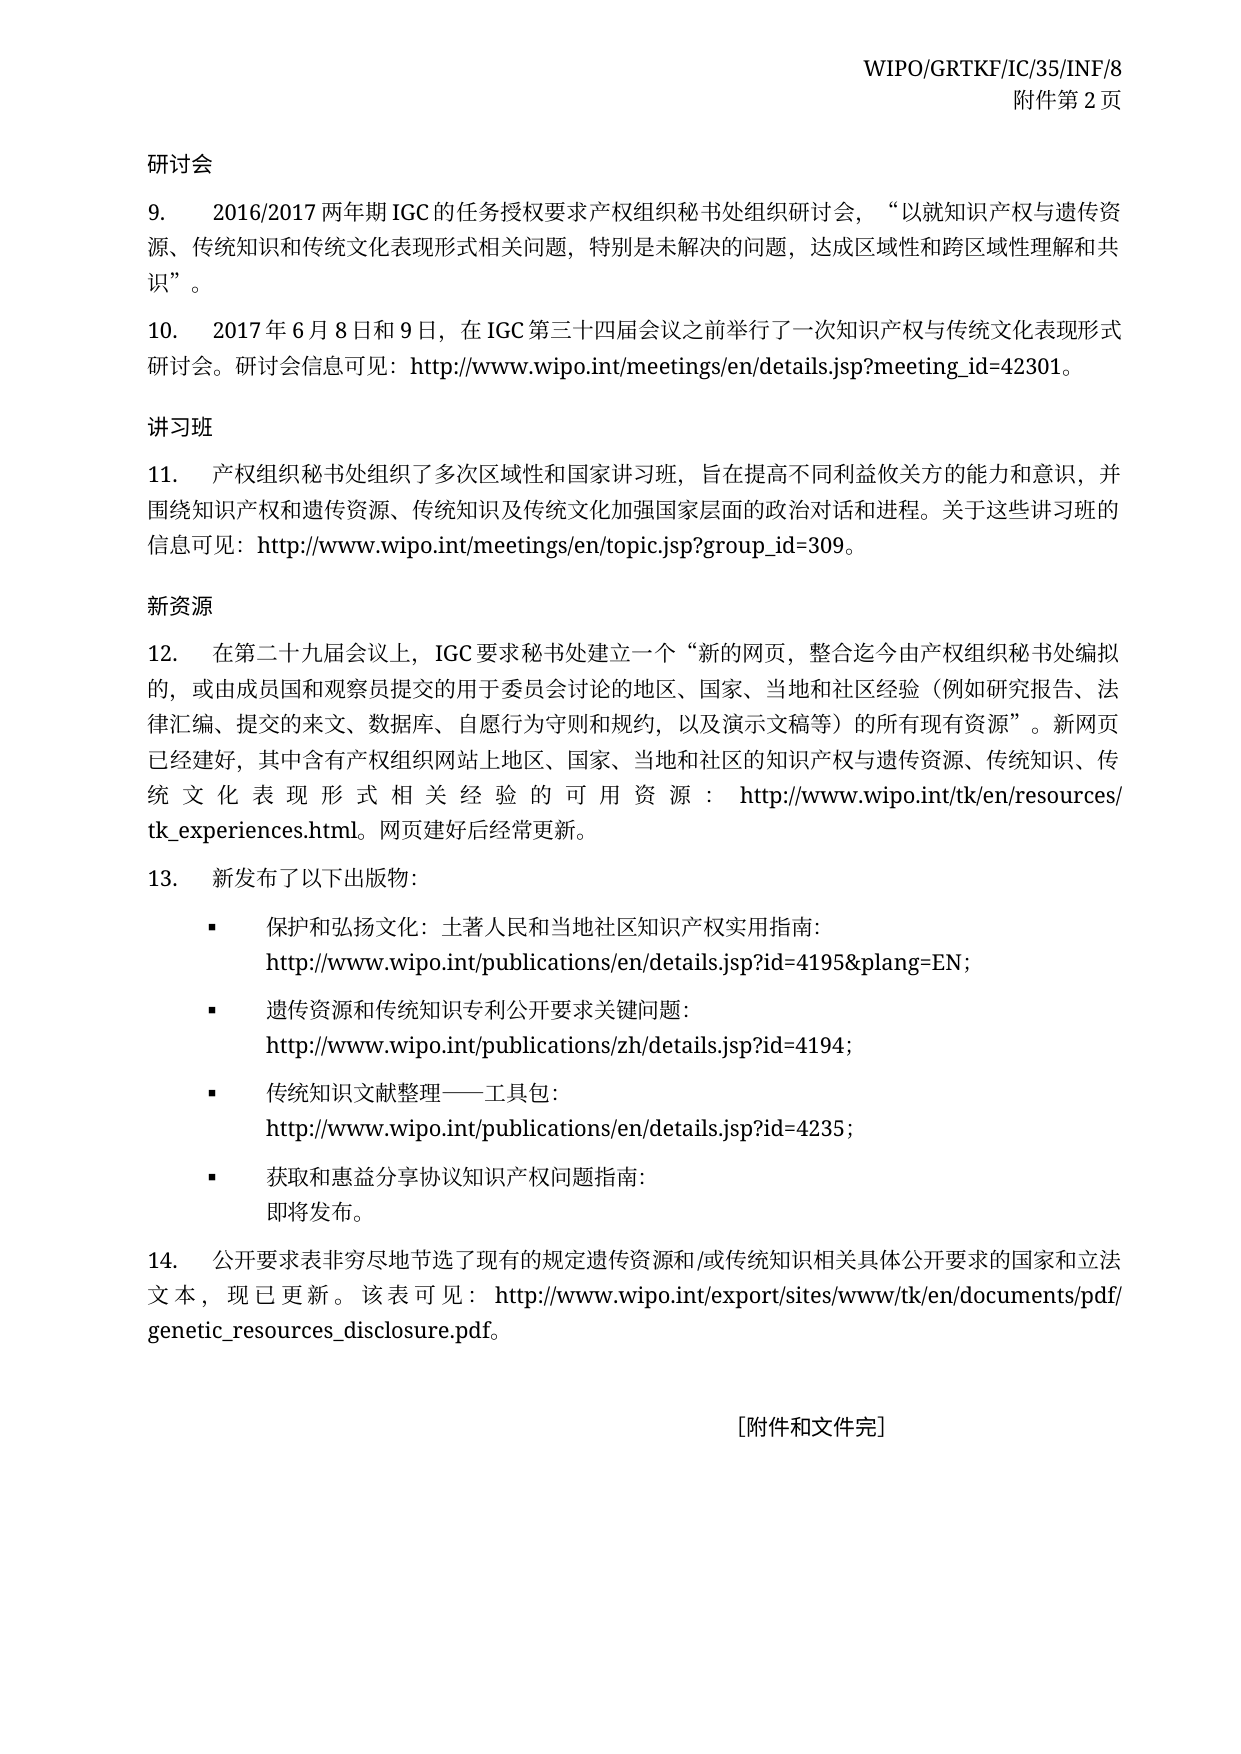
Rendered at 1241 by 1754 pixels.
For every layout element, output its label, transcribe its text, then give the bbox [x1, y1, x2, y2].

list 保护和弘扬文化：土著人民和当地社区知识产权实用指南： http://www.wipo.int/publications/en/details.jsp?id=4195&plang=EN； [207, 906, 1122, 977]
text 新资源 [148, 585, 1122, 620]
list 获取和惠益分享协议知识产权问题指南： 即将发布。 [207, 1156, 1122, 1227]
list 2016/2017两年期IGC的任务授权要求产权组织秘书处组织研讨会，“以就知识产权与遗传资源、传统知识和传统文化表现形式相关问题，特别是未解决的问题，达成区域性和跨区域性理解和共识”。 [148, 191, 1122, 297]
text 讲习班 [148, 406, 1122, 441]
list 产权组织秘书处组织了多次区域性和国家讲习班，旨在提高不同利益攸关方的能力和意识，并围绕知识产权和遗传资源、传统知识及传统文化加强国家层面的政治对话和进程。关于这些讲习班的信息可见：http://www.wipo.int/meetings/en/topic.jsp?group_id=309。 [148, 454, 1122, 560]
list 2017年6月8日和9日，在IGC第三十四届会议之前举行了一次知识产权与传统文化表现形式研讨会。研讨会信息可见：http://www.wipo.int/meetings/en/details.jsp?meeting_id=42301。 [148, 310, 1122, 381]
list 传统知识文献整理——工具包： http://www.wipo.int/publications/en/details.jsp?id=4235； [207, 1072, 1122, 1143]
list 公开要求表非穷尽地节选了现有的规定遗传资源和/或传统知识相关具体公开要求的国家和立法文本，现已更新。该表可见：http://www.wipo.int/export/sites/www/tk/en/documents/pdf/‌genetic_resources_disclosure.pdf。 [148, 1239, 1122, 1345]
list 新发布了以下出版物： [148, 858, 1122, 893]
text ［附件和文件完］ [724, 1406, 1122, 1441]
list 在第二十九届会议上，IGC要求秘书处建立一个“新的网页，整合迄今由产权组织秘书处编拟的，或由成员国和观察员提交的用于委员会讨论的地区、国家、当地和社区经验（例如研究报告、法律汇编、提交的来文、数据库、自愿行为守则和规约，以及演示文稿等）的所有现有资源”。新网页已经建好，其中含有产权组织网站上地区、国家、当地和社区的知识产权与遗传资源、传统知识、传统文化表现形式相关经验的可用资源：http://www.wipo.int/tk/en/resources/tk_experiences.‌html。网页建好后经常更新。 [148, 633, 1122, 845]
text 研讨会 [148, 143, 1122, 179]
list 遗传资源和传统知识专利公开要求关键问题： http://www.wipo.int/publications/zh/details.jsp?id=4194； [207, 989, 1122, 1060]
